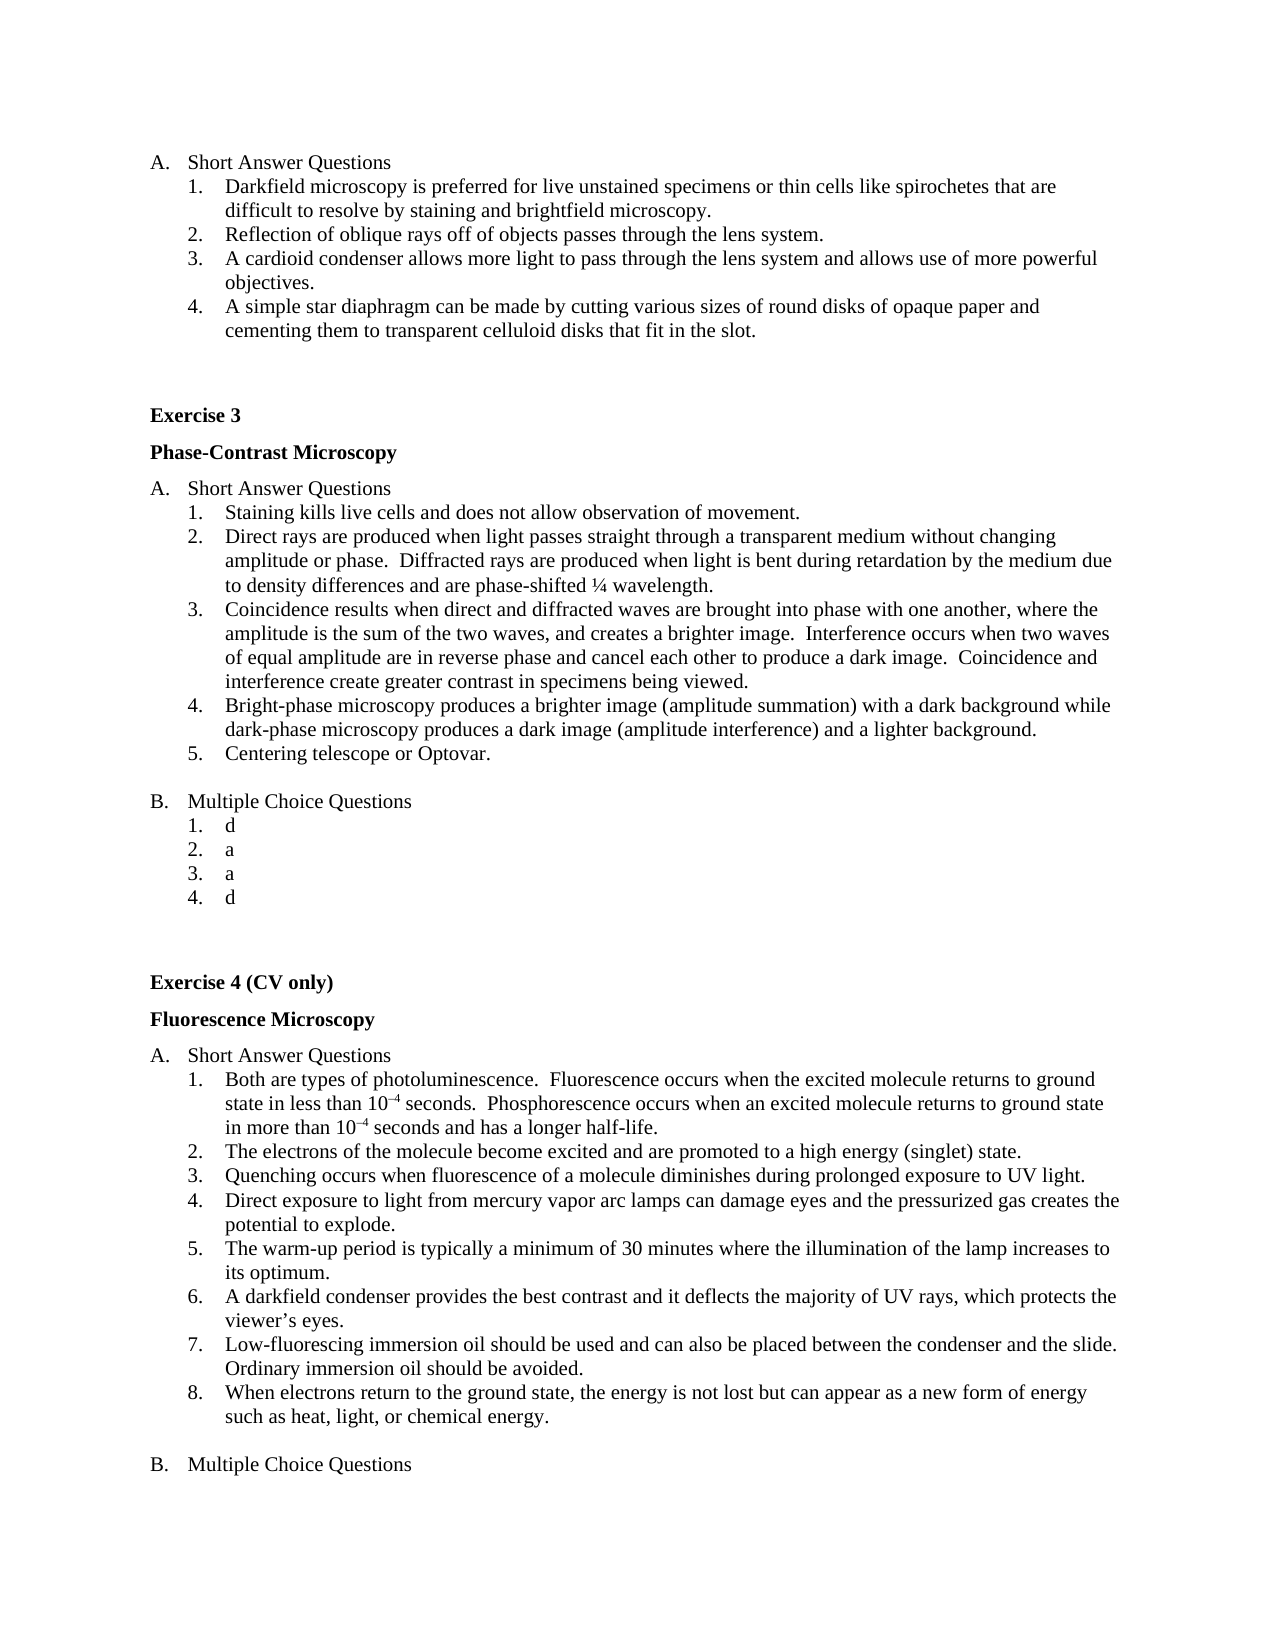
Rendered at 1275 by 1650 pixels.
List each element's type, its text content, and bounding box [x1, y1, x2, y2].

text 5. The warm-up period is typically a minimum of 30 minutes where the illumination of the lamp increases to its optimum. [187, 1236, 1125, 1284]
text 4. d [187, 885, 1125, 909]
text 2. a [187, 837, 1125, 861]
text 4. Direct exposure to light from mercury vapor arc lamps can damage eyes and the pressurized gas creates the potential to explode. [187, 1187, 1125, 1236]
text Fluorescence Microscopy [150, 1007, 1125, 1031]
text A. Short Answer Questions [150, 150, 1125, 174]
text 1. Staining kills live cells and does not allow observation of movement. [187, 500, 1125, 524]
text 5. Centering telescope or Optovar. [187, 741, 1125, 765]
text 2. The electrons of the molecule become excited and are promoted to a high energy (singlet) state. [187, 1139, 1125, 1163]
text B. Multiple Choice Questions [150, 1452, 1125, 1476]
text 4. Bright-phase microscopy produces a brighter image (amplitude summation) with a dark background while dark-phase microscopy produces a dark image (amplitude interference) and a lighter background. [187, 693, 1125, 741]
text Phase-Contrast Microscopy [150, 440, 1125, 464]
text 1. Both are types of photoluminescence. Fluorescence occurs when the excited molecule returns to ground state in less than 10–4 seconds. Phosphorescence occurs when an excited molecule returns to ground state in more than 10–4 seconds and has a longer half-life. [187, 1067, 1125, 1139]
text 6. A darkfield condenser provides the best contrast and it deflects the majority of UV rays, which protects the viewer’s eyes. [187, 1284, 1125, 1332]
text 3. a [187, 861, 1125, 885]
text A. Short Answer Questions [150, 1043, 1125, 1067]
text Exercise 3 [150, 403, 1125, 427]
text 2. Reflection of oblique rays off of objects passes through the lens system. [187, 222, 1125, 246]
text A. Short Answer Questions [150, 476, 1125, 500]
text 2. Direct rays are produced when light passes straight through a transparent medium without changing amplitude or phase. Diffracted rays are produced when light is bent during retardation by the medium due to density differences and are phase-shifted ¼ wavelength. [187, 524, 1125, 597]
text 8. When electrons return to the ground state, the energy is not lost but can appear as a new form of energy such as heat, light, or chemical energy. [187, 1380, 1125, 1428]
text 4. A simple star diaphragm can be made by cutting various sizes of round disks of opaque paper and cementing them to transparent celluloid disks that fit in the slot. [187, 294, 1125, 342]
text B. Multiple Choice Questions [150, 789, 1125, 813]
text 3. Quenching occurs when fluorescence of a molecule diminishes during prolonged exposure to UV light. [187, 1163, 1125, 1187]
text 3. Coincidence results when direct and diffracted waves are brought into phase with one another, where the amplitude is the sum of the two waves, and creates a brighter image. Interference occurs when two waves of equal amplitude are in reverse phase and cancel each other to produce a dark image. Coincidence and interference create greater contrast in specimens being viewed. [187, 597, 1125, 693]
text Exercise 4 (CV only) [150, 970, 1125, 994]
text 3. A cardioid condenser allows more light to pass through the lens system and allows use of more powerful objectives. [187, 246, 1125, 294]
text 1. Darkfield microscopy is preferred for live unstained specimens or thin cells like spirochetes that are difficult to resolve by staining and brightfield microscopy. [187, 174, 1125, 222]
text 1. d [187, 813, 1125, 837]
text 7. Low-fluorescing immersion oil should be used and can also be placed between the condenser and the slide. Ordinary immersion oil should be avoided. [187, 1332, 1125, 1380]
